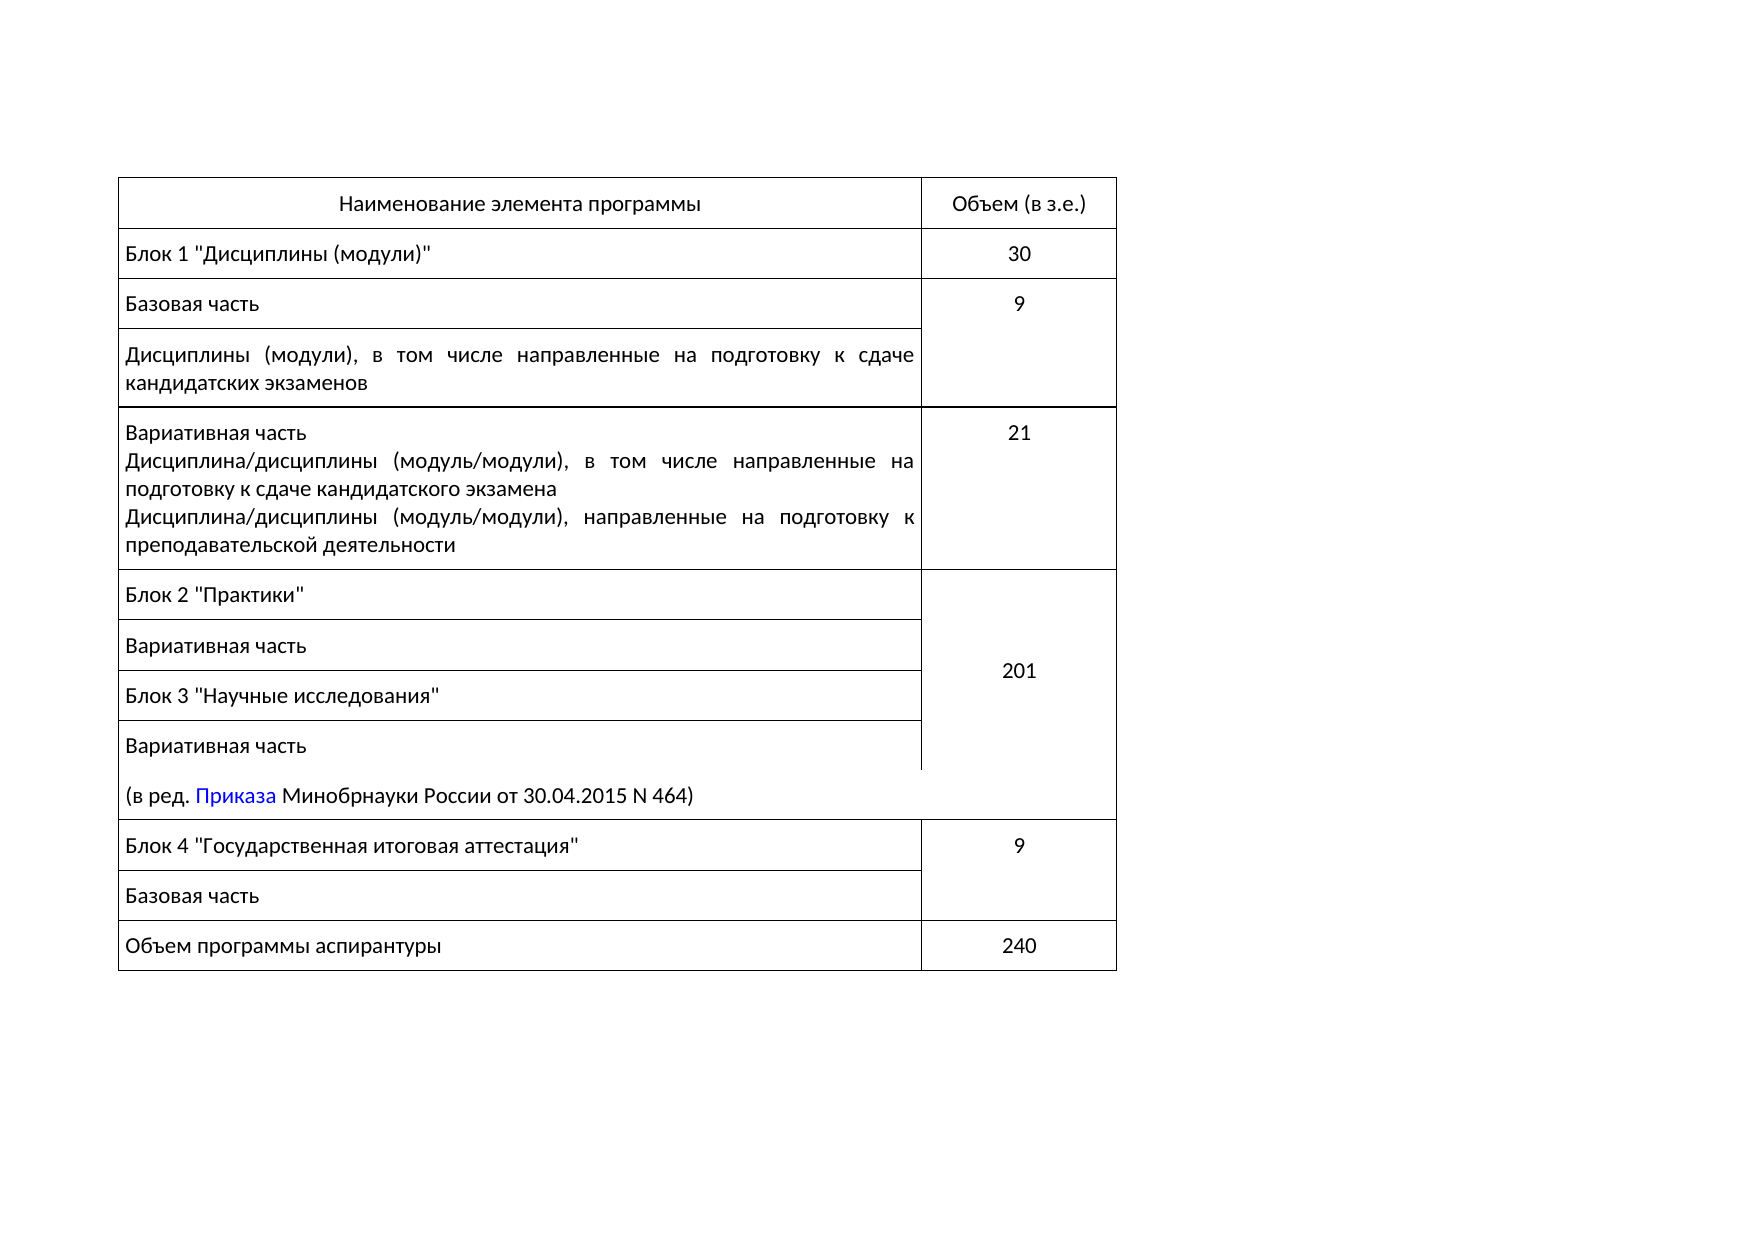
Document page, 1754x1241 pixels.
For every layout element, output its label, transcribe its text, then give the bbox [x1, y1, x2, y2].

table_cell Блок 2 "Практики" [119, 570, 921, 619]
table_cell Вариативная часть Дисциплина/дисциплины (модуль/модули), в том числе направленные на подготовку к сдаче кандидатского экзамена Дисциплина/дисциплины (модуль/модули), направленные на подготовку к преподавательской деятельности [119, 408, 921, 569]
table_header Наименование элемента программы [119, 178, 921, 227]
table_cell 240 [922, 921, 1116, 970]
table_cell 21 [922, 408, 1116, 569]
table_cell Блок 4 "Государственная итоговая аттестация" [119, 820, 921, 870]
table_cell 9 [922, 279, 1116, 406]
table_cell 201 [922, 570, 1116, 770]
table_cell Вариативная часть [119, 620, 921, 669]
table_cell Базовая часть [119, 279, 921, 328]
table_cell 30 [922, 229, 1116, 278]
table_cell Блок 3 "Научные исследования" [119, 671, 921, 720]
table_cell Блок 1 "Дисциплины (модули)" [119, 229, 921, 278]
table_cell Дисциплины (модули), в том числе направленные на подготовку к сдаче кандидатских экзаменов [119, 329, 921, 406]
table_cell 9 [922, 820, 1116, 920]
table_cell Вариативная часть [119, 721, 921, 770]
table_header Объем (в з.е.) [922, 178, 1116, 227]
table_cell Объем программы аспирантуры [119, 921, 921, 970]
table_cell (в ред. Приказа Минобрнауки России от 30.04.2015 N 464) [119, 770, 1116, 819]
table_cell Базовая часть [119, 871, 921, 920]
